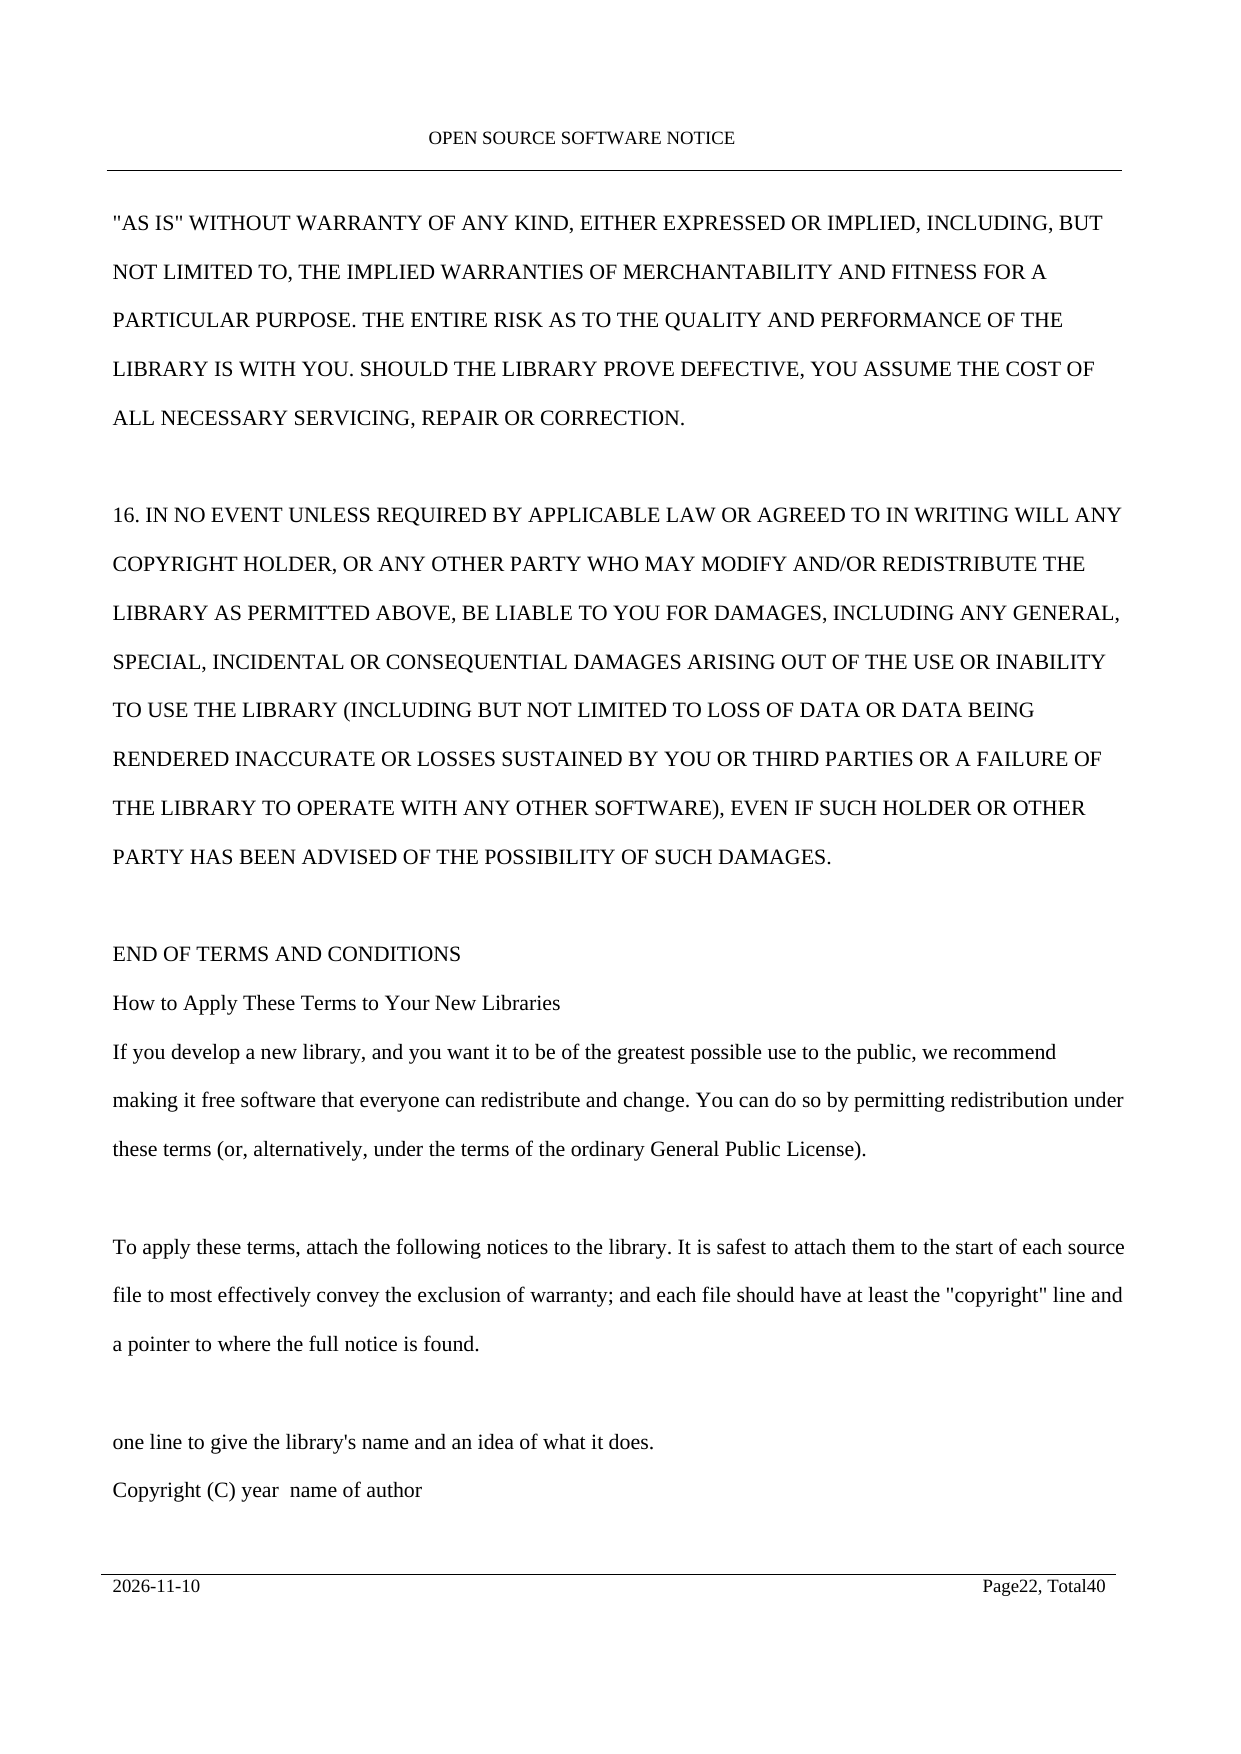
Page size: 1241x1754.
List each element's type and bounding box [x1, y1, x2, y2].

text [112, 206, 1128, 1506]
